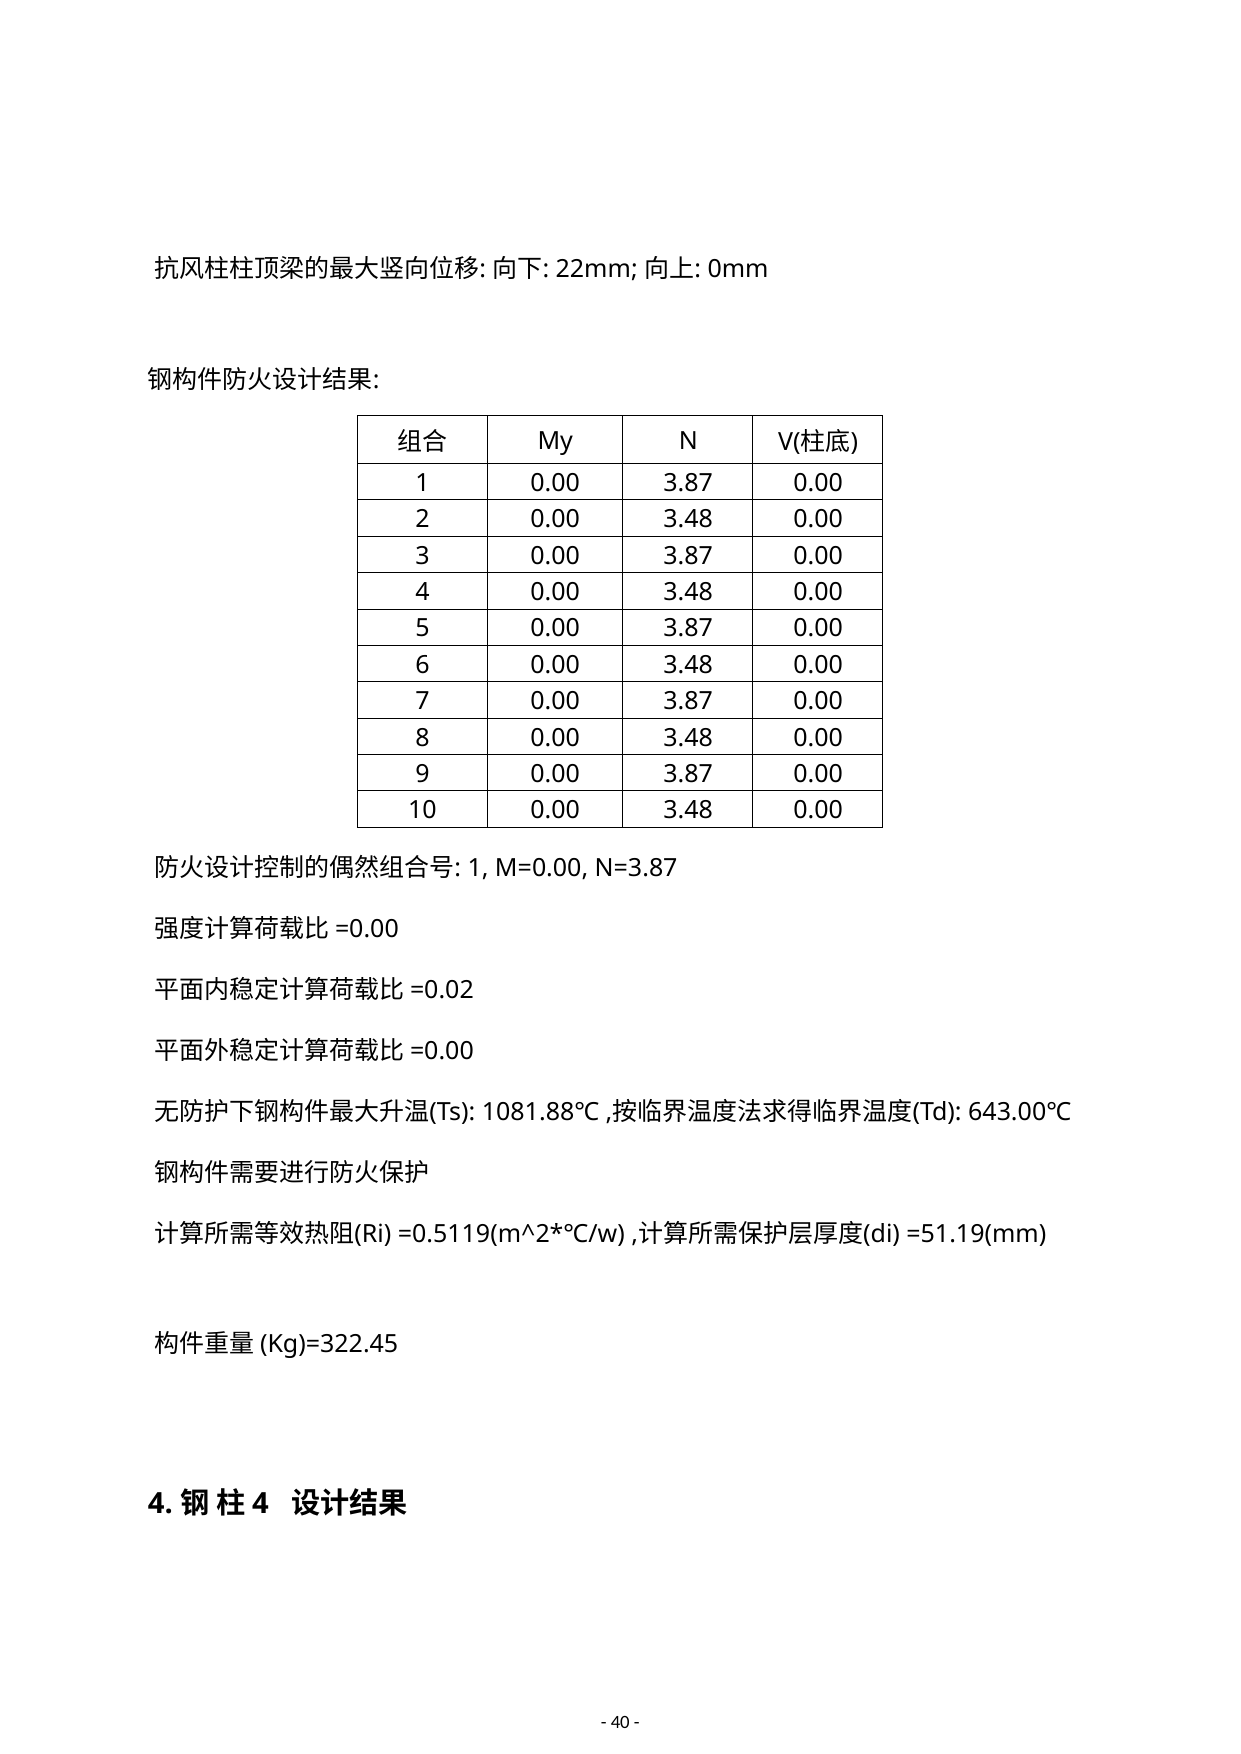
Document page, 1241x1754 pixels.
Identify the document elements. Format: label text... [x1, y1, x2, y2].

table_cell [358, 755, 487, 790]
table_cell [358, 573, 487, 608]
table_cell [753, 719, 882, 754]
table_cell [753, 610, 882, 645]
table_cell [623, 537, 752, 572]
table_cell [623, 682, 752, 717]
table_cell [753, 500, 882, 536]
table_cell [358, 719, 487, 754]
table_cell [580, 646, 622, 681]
text 钢构件防火设计结果: [148, 354, 1093, 401]
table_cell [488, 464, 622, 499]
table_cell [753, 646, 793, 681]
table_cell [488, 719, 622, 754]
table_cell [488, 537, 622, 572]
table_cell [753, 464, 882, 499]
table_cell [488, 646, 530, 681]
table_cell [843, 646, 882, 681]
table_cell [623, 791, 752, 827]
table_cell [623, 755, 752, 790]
text 抗风柱柱顶梁的最大竖向位移: 向下: 22mm; 向上: 0mm [148, 243, 1093, 291]
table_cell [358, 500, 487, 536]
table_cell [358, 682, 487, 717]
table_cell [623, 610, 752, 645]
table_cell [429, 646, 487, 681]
text 构件重量 (Kg)=322.45 [148, 1318, 1093, 1365]
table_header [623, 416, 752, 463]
text 无防护下钢构件最大升温(Ts): 1081.88℃ ,按临界温度法求得临界温度(Td): 643.00℃ [148, 1086, 1093, 1133]
text 计算所需等效热阻(Ri) =0.5119(m^2*℃/w) ,计算所需保护层厚度(di) =51.19(mm) [148, 1208, 1093, 1255]
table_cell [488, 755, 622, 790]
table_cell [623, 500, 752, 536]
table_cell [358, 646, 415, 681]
text 平面内稳定计算荷载比 =0.02 [148, 964, 1093, 1011]
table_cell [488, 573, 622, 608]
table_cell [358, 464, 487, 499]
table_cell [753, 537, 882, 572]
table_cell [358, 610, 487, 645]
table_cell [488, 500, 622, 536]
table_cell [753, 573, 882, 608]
text 钢构件需要进行防火保护 [148, 1147, 1093, 1194]
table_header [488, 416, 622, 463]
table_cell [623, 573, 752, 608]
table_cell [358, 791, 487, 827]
text 4. 钢 柱 4 设计结果 [148, 1478, 1093, 1525]
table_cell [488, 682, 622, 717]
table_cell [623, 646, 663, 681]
text 强度计算荷载比 =0.00 [148, 903, 1093, 950]
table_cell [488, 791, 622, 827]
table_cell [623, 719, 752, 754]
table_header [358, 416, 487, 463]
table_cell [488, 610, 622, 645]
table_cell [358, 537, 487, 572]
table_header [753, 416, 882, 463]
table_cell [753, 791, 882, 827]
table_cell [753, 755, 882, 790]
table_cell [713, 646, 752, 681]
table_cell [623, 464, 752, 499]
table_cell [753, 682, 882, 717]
text 防火设计控制的偶然组合号: 1, M=0.00, N=3.87 [148, 842, 1093, 889]
text 平面外稳定计算荷载比 =0.00 [148, 1025, 1093, 1072]
